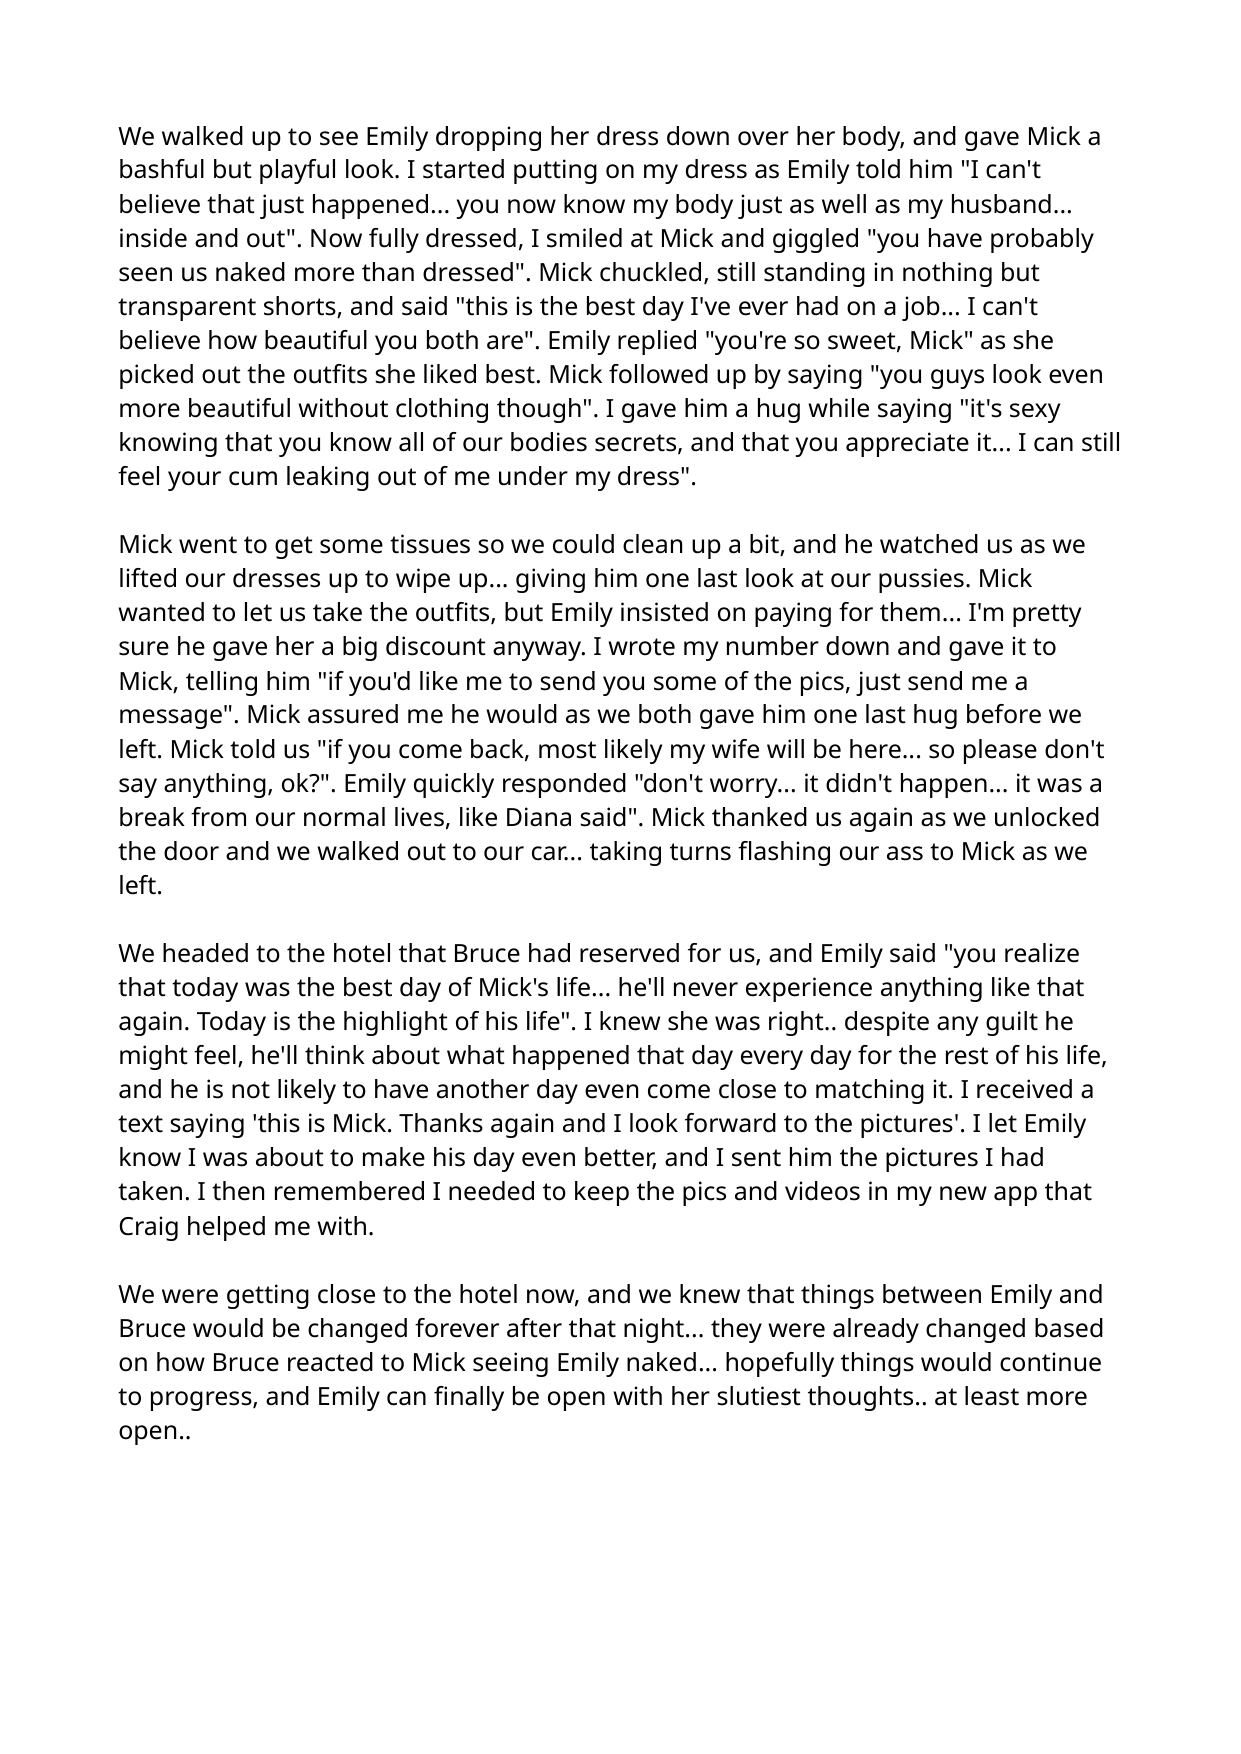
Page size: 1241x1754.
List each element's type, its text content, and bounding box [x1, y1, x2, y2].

text We headed to the hotel that Bruce had reserved for us, and Emily said "you realize that today was the best day of Mick's life... he'll never experience anything like that again. Today is the highlight of his life". I knew she was right.. despite any guilt he might feel, he'll think about what happened that day every day for the rest of his life, and he is not likely to have another day even come close to matching it. I received a text saying 'this is Mick. Thanks again and I look forward to the pictures'. I let Emily know I was about to make his day even better, and I sent him the pictures I had taken. I then remembered I needed to keep the pics and videos in my new app that Craig helped me with. [118, 936, 1122, 1242]
text We walked up to see Emily dropping her dress down over her body, and gave Mick a bashful but playful look. I started putting on my dress as Emily told him "I can't believe that just happened... you now know my body just as well as my husband... inside and out". Now fully dressed, I smiled at Mick and giggled "you have probably seen us naked more than dressed". Mick chuckled, still standing in nothing but transparent shorts, and said "this is the best day I've ever had on a job... I can't believe how beautiful you both are". Emily replied "you're so sweet, Mick" as she picked out the outfits she liked best. Mick followed up by saying "you guys look even more beautiful without clothing though". I gave him a hug while saying "it's sexy knowing that you know all of our bodies secrets, and that you appreciate it... I can still feel your cum leaking out of me under my dress". [118, 118, 1122, 493]
text We were getting close to the hotel now, and we knew that things between Emily and Bruce would be changed forever after that night... they were already changed based on how Bruce reacted to Mick seeing Emily naked... hopefully things would continue to progress, and Emily can finally be open with her slutiest thoughts.. at least more open.. [118, 1276, 1122, 1447]
text Mick went to get some tissues so we could clean up a bit, and he watched us as we lifted our dresses up to wipe up... giving him one last look at our pussies. Mick wanted to let us take the outfits, but Emily insisted on paying for them... I'm pretty sure he gave her a big discount anyway. I wrote my number down and gave it to Mick, telling him "if you'd like me to send you some of the pics, just send me a message". Mick assured me he would as we both gave him one last hug before we left. Mick told us "if you come back, most likely my wife will be here... so please don't say anything, ok?". Emily quickly responded "don't worry... it didn't happen... it was a break from our normal lives, like Diana said". Mick thanked us again as we unlocked the door and we walked out to our car... taking turns flashing our ass to Mick as we left. [118, 527, 1122, 902]
